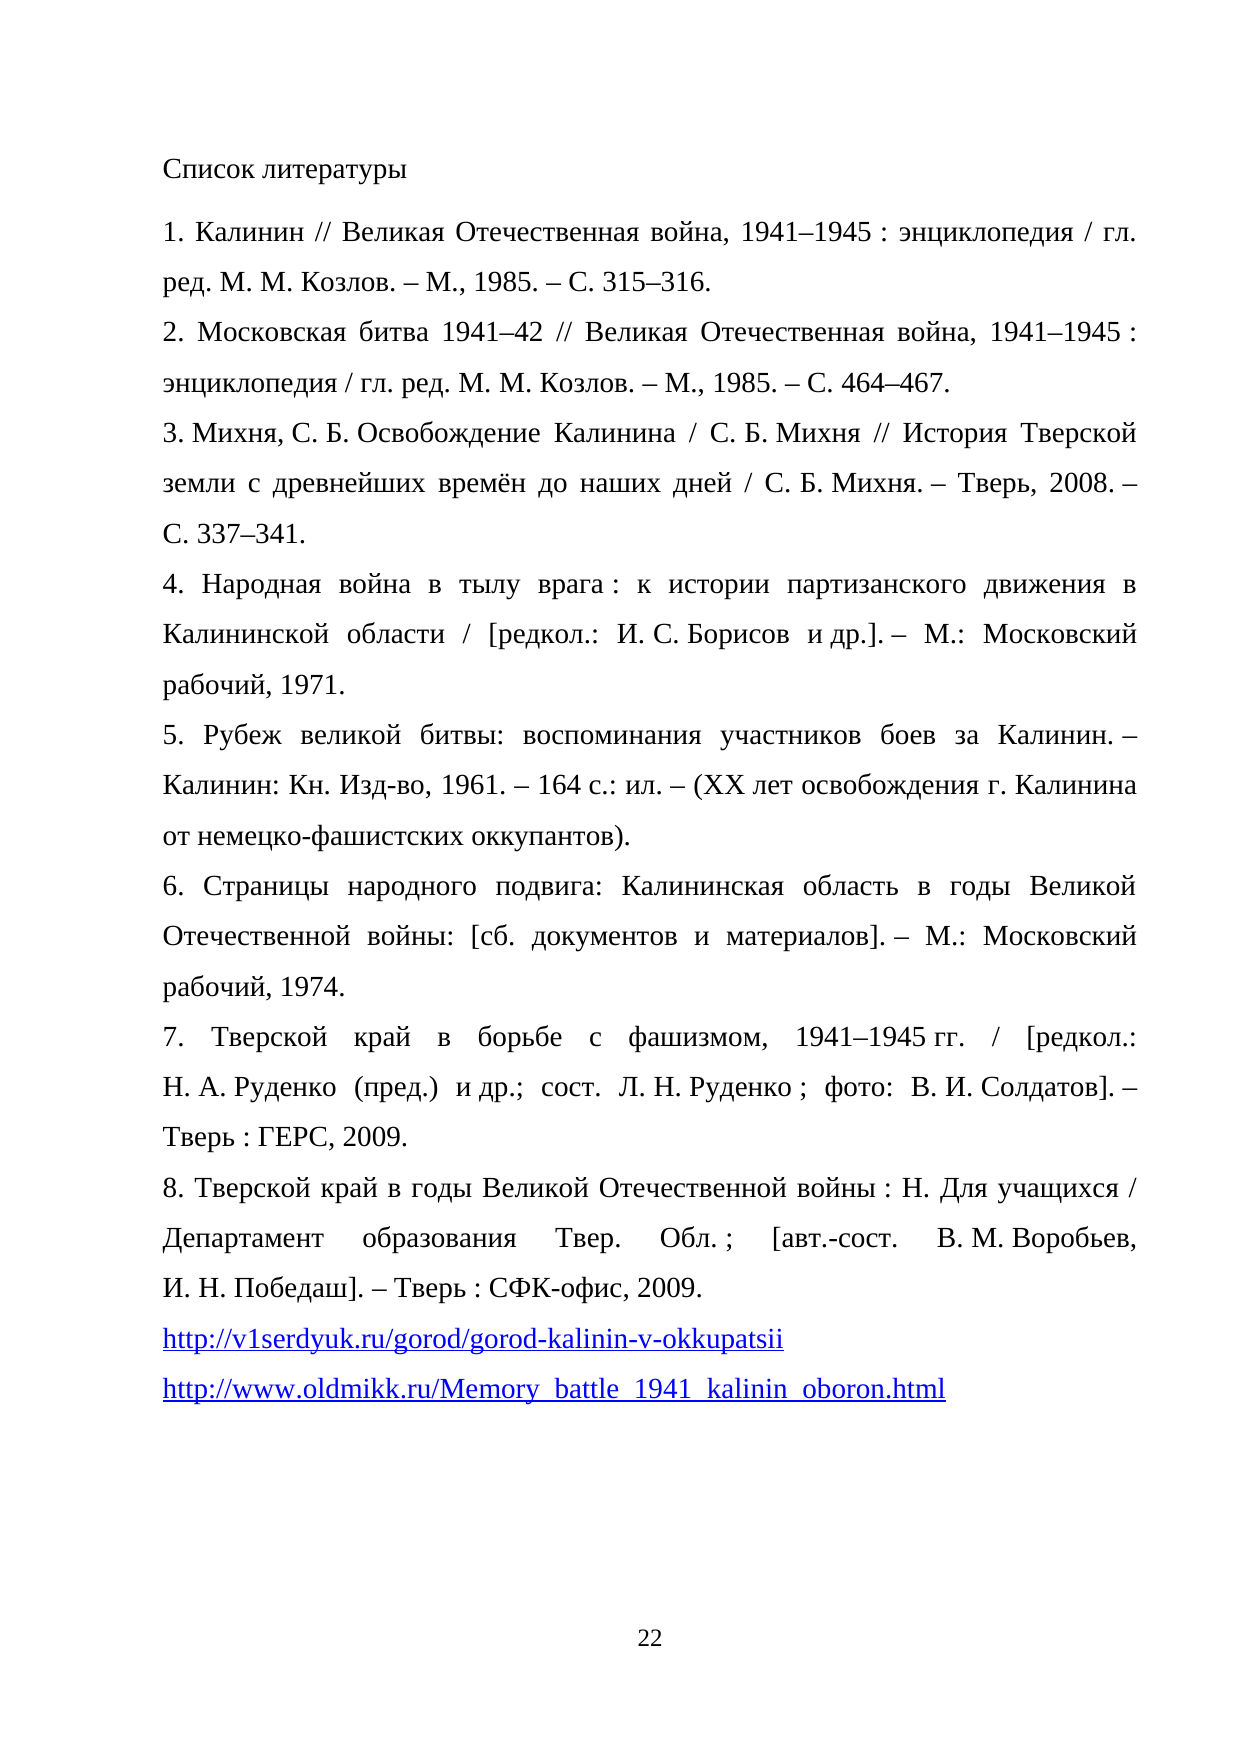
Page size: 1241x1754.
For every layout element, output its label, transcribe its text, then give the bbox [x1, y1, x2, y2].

text 8. Тверской край в годы Великой Отечественной войны : Н. Для учащихся / Департамент образования Твер. Обл. ; [авт.-сост. В. М. Воробьев, И. Н. Победаш]. – Тверь : СФК-офис, 2009. [162, 1170, 1137, 1304]
text 4. Народная война в тылу врага : к истории партизанского движения в Калининской области / [редкол.: И. С. Борисов и др.]. – М.: Московский рабочий, 1971. [162, 566, 1137, 700]
text 7. Тверской край в борьбе с фашизмом, 1941–1945 гг. / [редкол.: Н. А. Руденко (пред.) и др.; сост. Л. Н. Руденко ; фото: В. И. Солдатов]. – Тверь : ГЕРС, 2009. [162, 1019, 1137, 1153]
text http://www.oldmikk.ru/Memory_battle_1941_kalinin_oboron.html [162, 1371, 1137, 1405]
text 1. Калинин // Великая Отечественная война, 1941–1945 : энциклопедия / гл. ред. М. М. Козлов. – М., 1985. – С. 315–316. [162, 214, 1137, 298]
text 5. Рубеж великой битвы: воспоминания участников боев за Калинин. – Калинин: Кн. Изд-во, 1961. – 164 с.: ил. – (ХХ лет освобождения г. Калинина от немецко-фашистских оккупантов). [162, 717, 1137, 851]
text 6. Страницы народного подвига: Калининская область в годы Великой Отечественной войны: [сб. документов и материалов]. – М.: Московский рабочий, 1974. [162, 868, 1137, 1002]
text 3. Михня, С. Б. Освобождение Калинина / С. Б. Михня // История Тверской земли с древнейших времён до наших дней / С. Б. Михня. – Тверь, 2008. – С. 337–341. [162, 415, 1137, 549]
text 2. Московская битва 1941–42 // Великая Отечественная война, 1941–1945 : энциклопедия / гл. ред. М. М. Козлов. – М., 1985. – С. 464–467. [162, 314, 1137, 398]
text http://v1serdyuk.ru/gorod/gorod-kalinin-v-okkupatsii [162, 1321, 1137, 1354]
text Список литературы [162, 152, 1137, 185]
